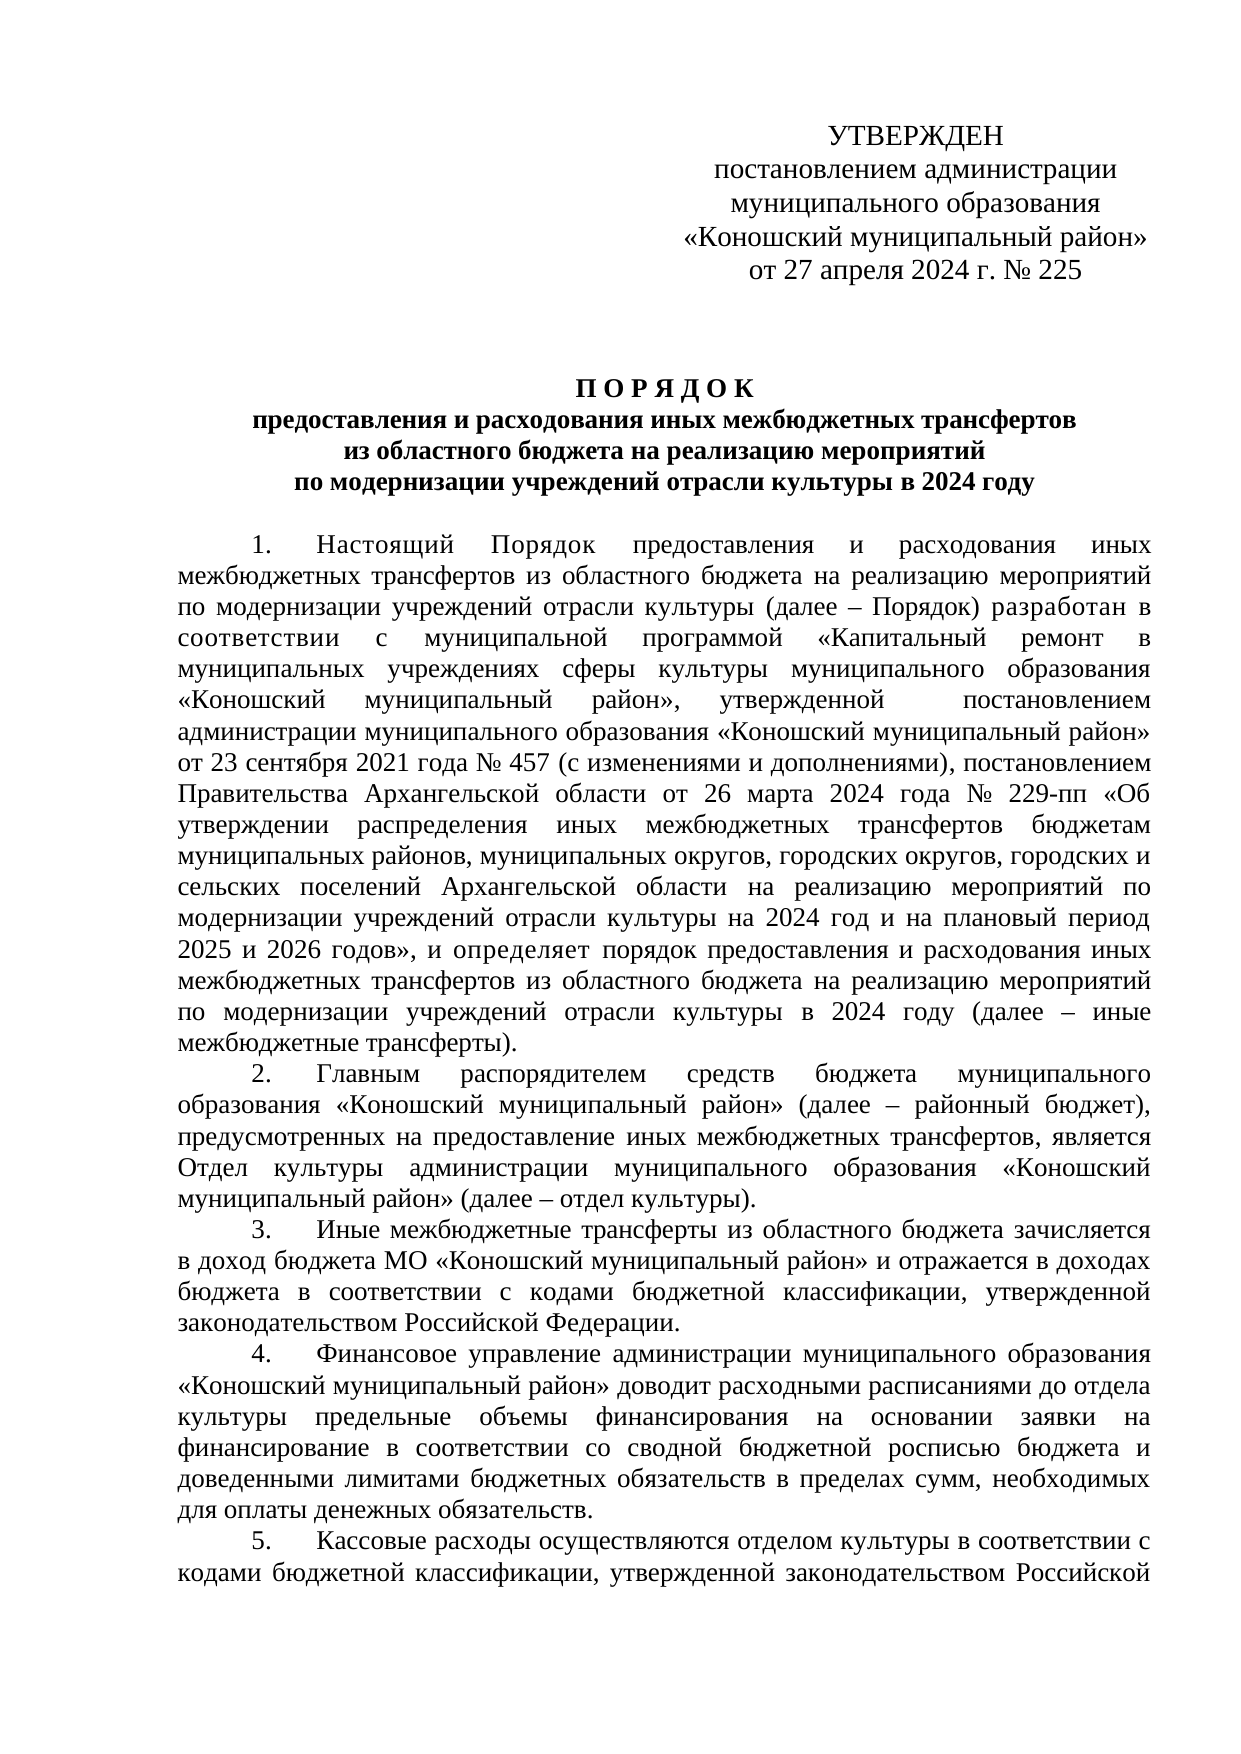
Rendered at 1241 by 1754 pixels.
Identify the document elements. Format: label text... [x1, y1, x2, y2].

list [177, 1524, 1152, 1587]
text постановлением администрации [679, 152, 1152, 185]
list Иные межбюджетные трансферты из областного бюджета зачисляется в доход бюджета МО «Коношский муниципальный район» и отражается в доходах бюджета в соответствии с кодами бюджетной классификации, утвержденной законодательством Российской Федерации. [177, 1213, 1152, 1338]
text «Коношский муниципальный район» [679, 219, 1152, 252]
text муниципального образования [679, 185, 1152, 219]
text от 27 апреля 2024 г. № 225 [679, 252, 1152, 286]
text по модернизации учреждений отрасли культуры в 2024 году [177, 466, 1152, 497]
text предоставления и расходования иных межбюджетных трансфертов из областного бюджета на реализацию мероприятий [177, 403, 1152, 466]
list Главным распорядителем средств бюджета муниципального образования «Коношский муниципальный район» (далее – районный бюджет), предусмотренных на предоставление иных межбюджетных трансфертов, является Отдел культуры администрации муниципального образования «Коношский муниципальный район» (далее – отдел культуры). [177, 1057, 1152, 1213]
text П О Р Я Д О К [177, 372, 1152, 403]
list Настоящий Порядок предоставления и расходования иных межбюджетных трансфертов из областного бюджета на реализацию мероприятий по модернизации учреждений отрасли культуры (далее – Порядок) разработан в соответствии с муниципальной программой «Капитальный ремонт в муниципальных учреждениях сферы культуры муниципального образования «Коношский муниципальный район», утвержденной постановлением администрации муниципального образования «Коношский муниципальный район» от 23 сентября 2021 года № 457 (с изменениями и дополнениями), постановлением Правительства Архангельской области от 26 марта 2024 года № 229-пп «Об утверждении распределения иных межбюджетных трансфертов бюджетам муниципальных районов, муниципальных округов, городских округов, городских и сельских поселений Архангельской области на реализацию мероприятий по модернизации учреждений отрасли культуры на 2024 год и на плановый период 2025 и 2026 годов», и определяет порядок предоставления и расходования иных межбюджетных трансфертов из областного бюджета на реализацию мероприятий по модернизации учреждений отрасли культуры в 2024 году (далее – иные межбюджетные трансферты). [177, 528, 1152, 1057]
text УТВЕРЖДЕН [679, 118, 1152, 152]
list Финансовое управление администрации муниципального образования «Коношский муниципальный район» доводит расходными расписаниями до отдела культуры предельные объемы финансирования на основании заявки на финансирование в соответствии со сводной бюджетной росписью бюджета и доведенными лимитами бюджетных обязательств в пределах сумм, необходимых для оплаты денежных обязательств. [177, 1338, 1152, 1524]
